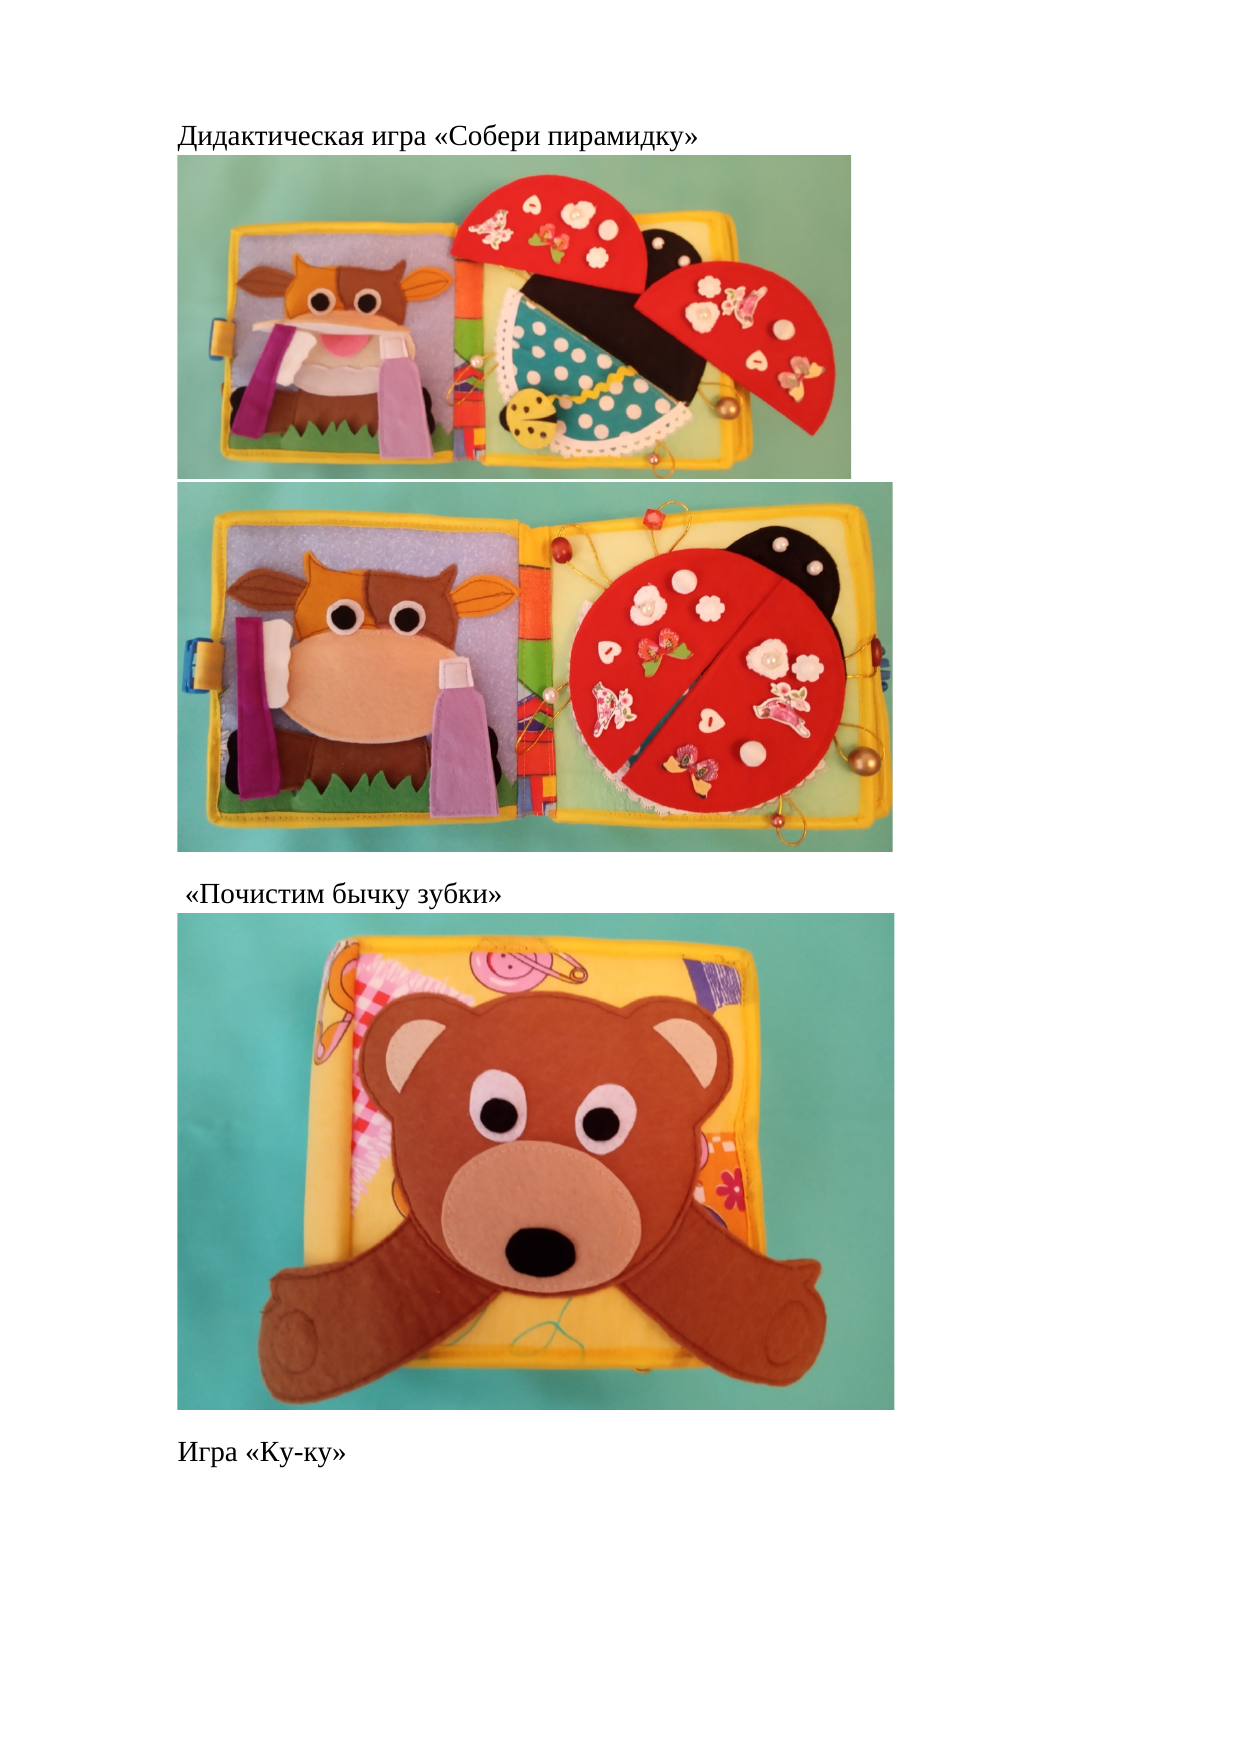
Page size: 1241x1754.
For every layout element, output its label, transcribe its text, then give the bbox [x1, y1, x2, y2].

picture [177, 155, 852, 479]
text Игра «Ку-ку» [177, 1434, 1152, 1468]
picture [177, 913, 895, 1410]
picture [177, 482, 893, 852]
